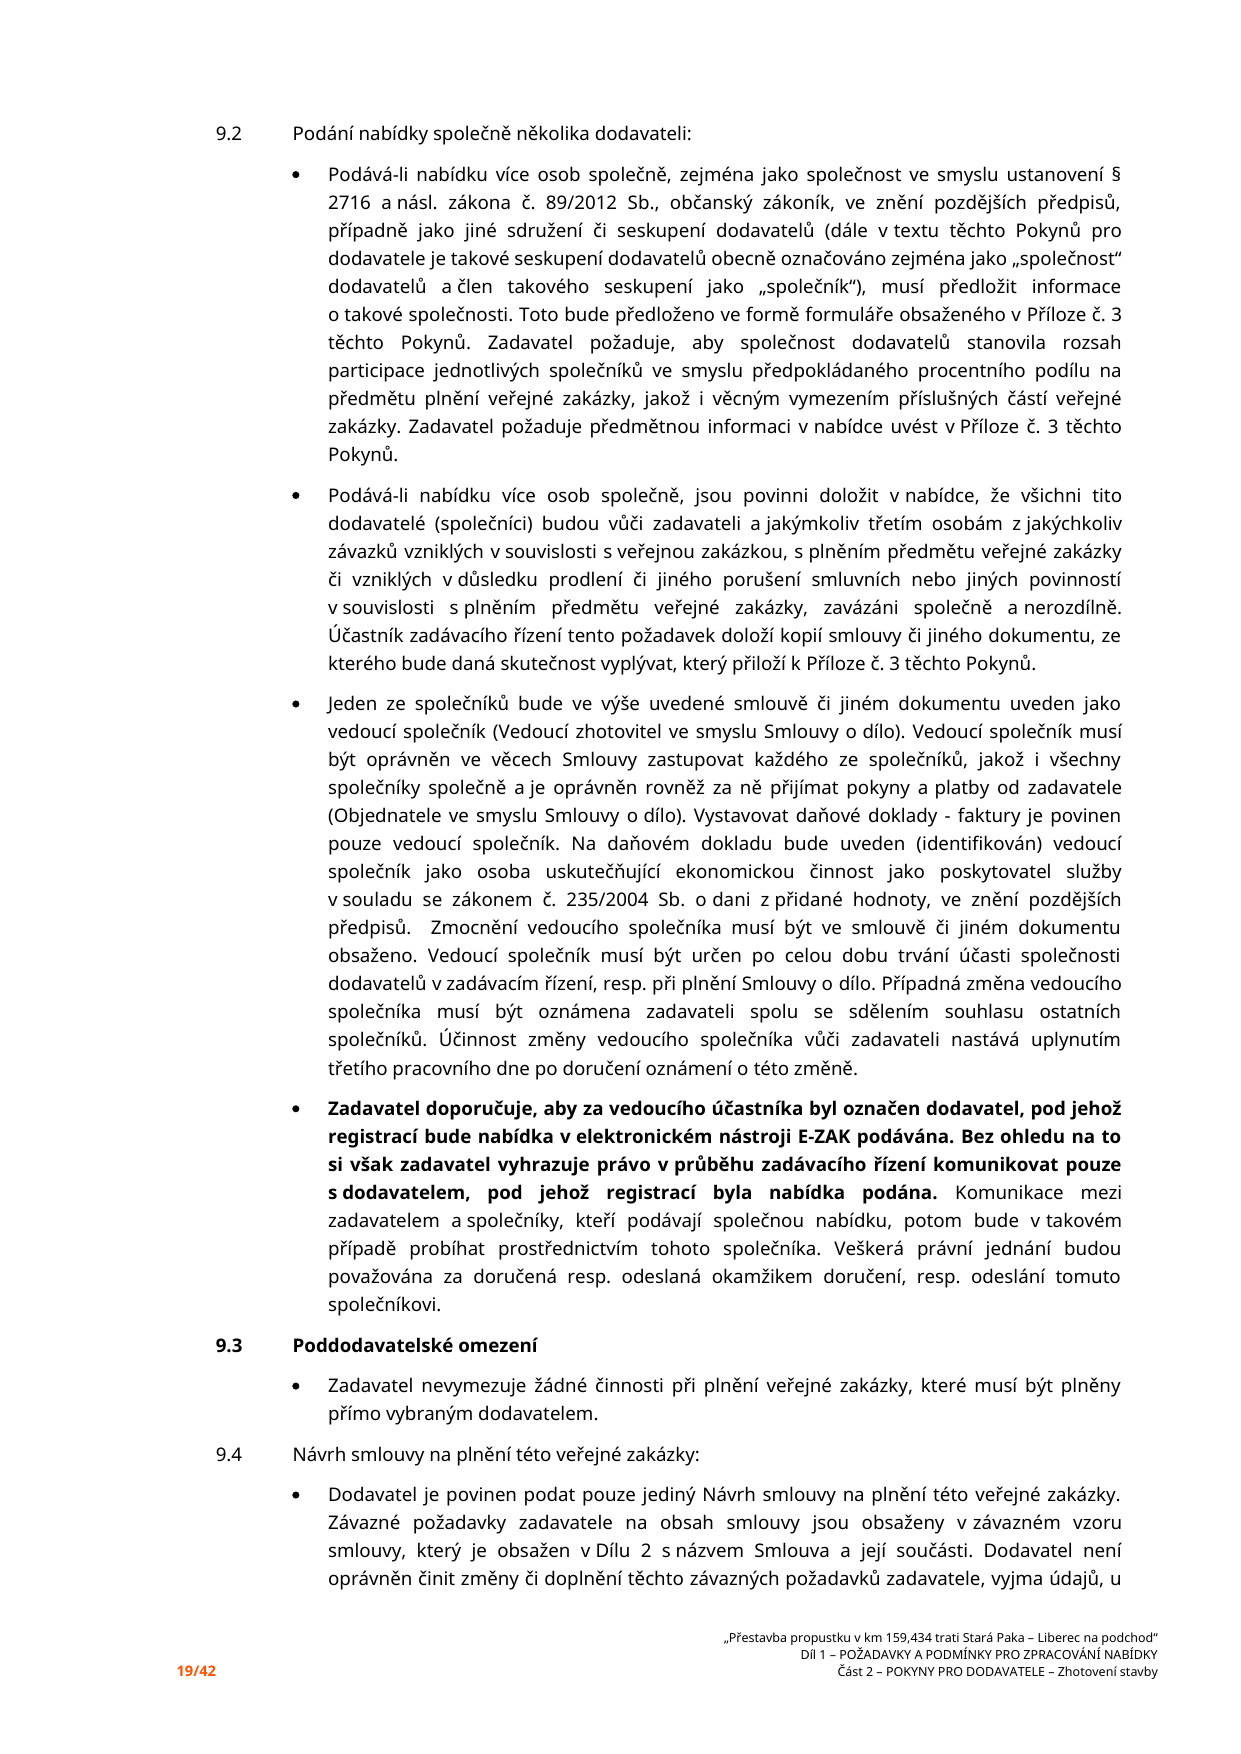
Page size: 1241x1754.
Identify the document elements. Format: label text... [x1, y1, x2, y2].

text Podává-li nabídku více osob společně, jsou povinni doložit v nabídce, že všichni tito dodavatelé (společníci) budou vůči zadavateli a jakýmkoliv třetím osobám z jakýchkoliv závazků vzniklých v souvislosti s veřejnou zakázkou, s plněním předmětu veřejné zakázky či vzniklých v důsledku prodlení či jiného porušení smluvních nebo jiných povinností v souvislosti s plněním předmětu veřejné zakázky, zavázáni společně a nerozdílně. Účastník zadávacího řízení tento požadavek doloží kopií smlouvy či jiného dokumentu, ze kterého bude daná skutečnost vyplývat, který přiloží k Příloze č. 3 těchto Pokynů. [292, 482, 1122, 676]
text Podává-li nabídku více osob společně, zejména jako společnost ve smyslu ustanovení § 2716 a násl. zákona č. 89/2012 Sb., občanský zákoník, ve znění pozdějších předpisů, případně jako jiné sdružení či seskupení dodavatelů (dále v textu těchto Pokynů pro dodavatele je takové seskupení dodavatelů obecně označováno zejména jako „společnost“ dodavatelů a člen takového seskupení jako „společník“), musí předložit informace o takové společnosti. Toto bude předloženo ve formě formuláře obsaženého v Příloze č. 3 těchto Pokynů. Zadavatel požaduje, aby společnost dodavatelů stanovila rozsah participace jednotlivých společníků ve smyslu předpokládaného procentního podílu na předmětu plnění veřejné zakázky, jakož i věcným vymezením příslušných částí veřejné zakázky. Zadavatel požaduje předmětnou informaci v nabídce uvést v Příloze č. 3 těchto Pokynů. [292, 161, 1122, 467]
text Podání nabídky společně několika dodavateli: [216, 121, 1122, 146]
text Jeden ze společníků bude ve výše uvedené smlouvě či jiném dokumentu uveden jako vedoucí společník (Vedoucí zhotovitel ve smyslu Smlouvy o dílo). Vedoucí společník musí být oprávněn ve věcech Smlouvy zastupovat každého ze společníků, jakož i všechny společníky společně a je oprávněn rovněž za ně přijímat pokyny a platby od zadavatele (Objednatele ve smyslu Smlouvy o dílo). Vystavovat daňové doklady - faktury je povinen pouze vedoucí společník. Na daňovém dokladu bude uveden (identifikován) vedoucí společník jako osoba uskutečňující ekonomickou činnost jako poskytovatel služby v souladu se zákonem č. 235/2004 Sb. o dani z přidané hodnoty, ve znění pozdějších předpisů. Zmocnění vedoucího společníka musí být ve smlouvě či jiném dokumentu obsaženo. Vedoucí společník musí být určen po celou dobu trvání účasti společnosti dodavatelů v zadávacím řízení, resp. při plnění Smlouvy o dílo. Případná změna vedoucího společníka musí být oznámena zadavateli spolu se sdělením souhlasu ostatních společníků. Účinnost změny vedoucího společníka vůči zadavateli nastává uplynutím třetího pracovního dne po doručení oznámení o této změně. [292, 691, 1122, 1080]
text Zadavatel nevymezuje žádné činnosti při plnění veřejné zakázky, které musí být plněny přímo vybraným dodavatelem. [292, 1372, 1122, 1426]
text Zadavatel doporučuje, aby za vedoucího účastníka byl označen dodavatel, pod jehož registrací bude nabídka v elektronickém nástroji E-ZAK podávána. Bez ohledu na to si však zadavatel vyhrazuje právo v průběhu zadávacího řízení komunikovat pouze s dodavatelem, pod jehož registrací byla nabídka podána. Komunikace mezi zadavatelem a společníky, kteří podávají společnou nabídku, potom bude v takovém případě probíhat prostřednictvím tohoto společníka. Veškerá právní jednání budou považována za doručená resp. odeslaná okamžikem doručení, resp. odeslání tomuto společníkovi. [292, 1095, 1122, 1317]
text Poddodavatelské omezení [216, 1332, 1122, 1357]
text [292, 1482, 1122, 1591]
text Návrh smlouvy na plnění této veřejné zakázky: [216, 1441, 1122, 1467]
